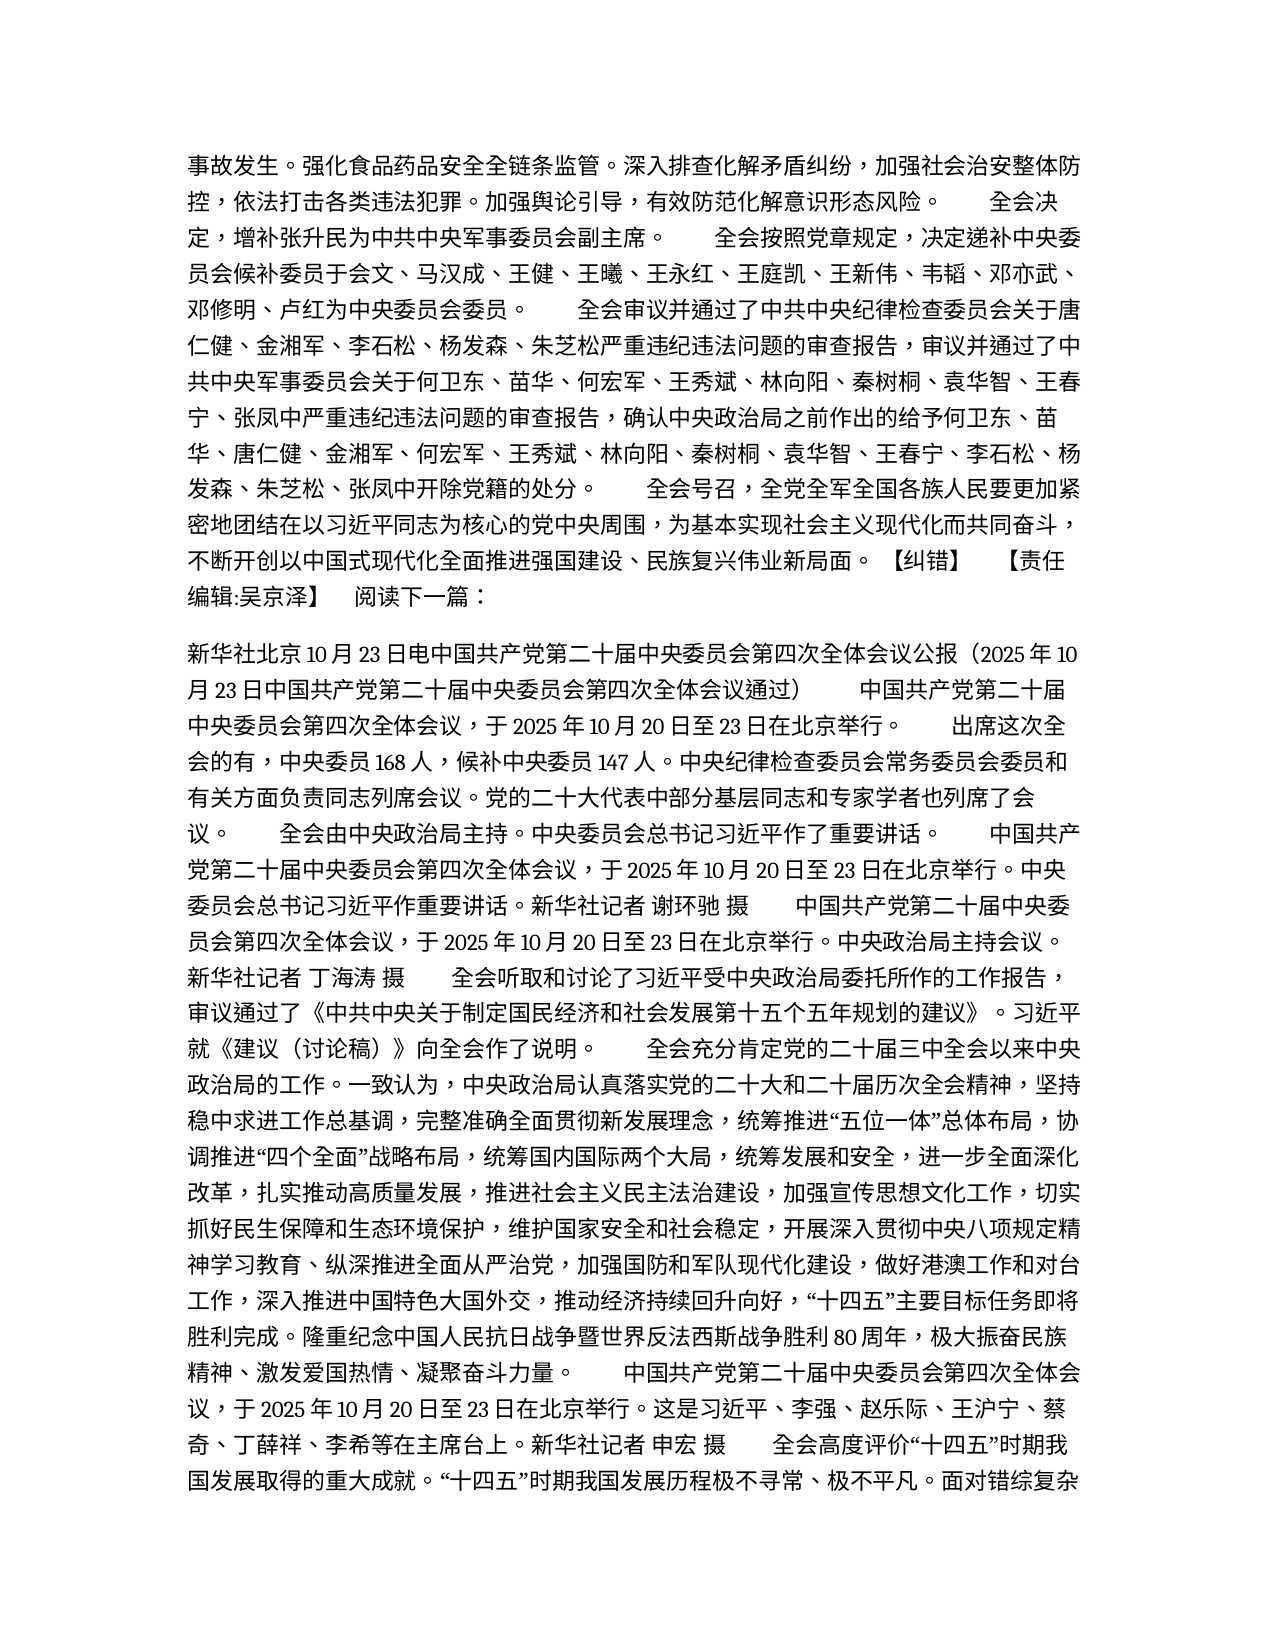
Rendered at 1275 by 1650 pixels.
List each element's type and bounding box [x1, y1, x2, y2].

text [187, 150, 1087, 612]
text [187, 638, 1087, 1496]
